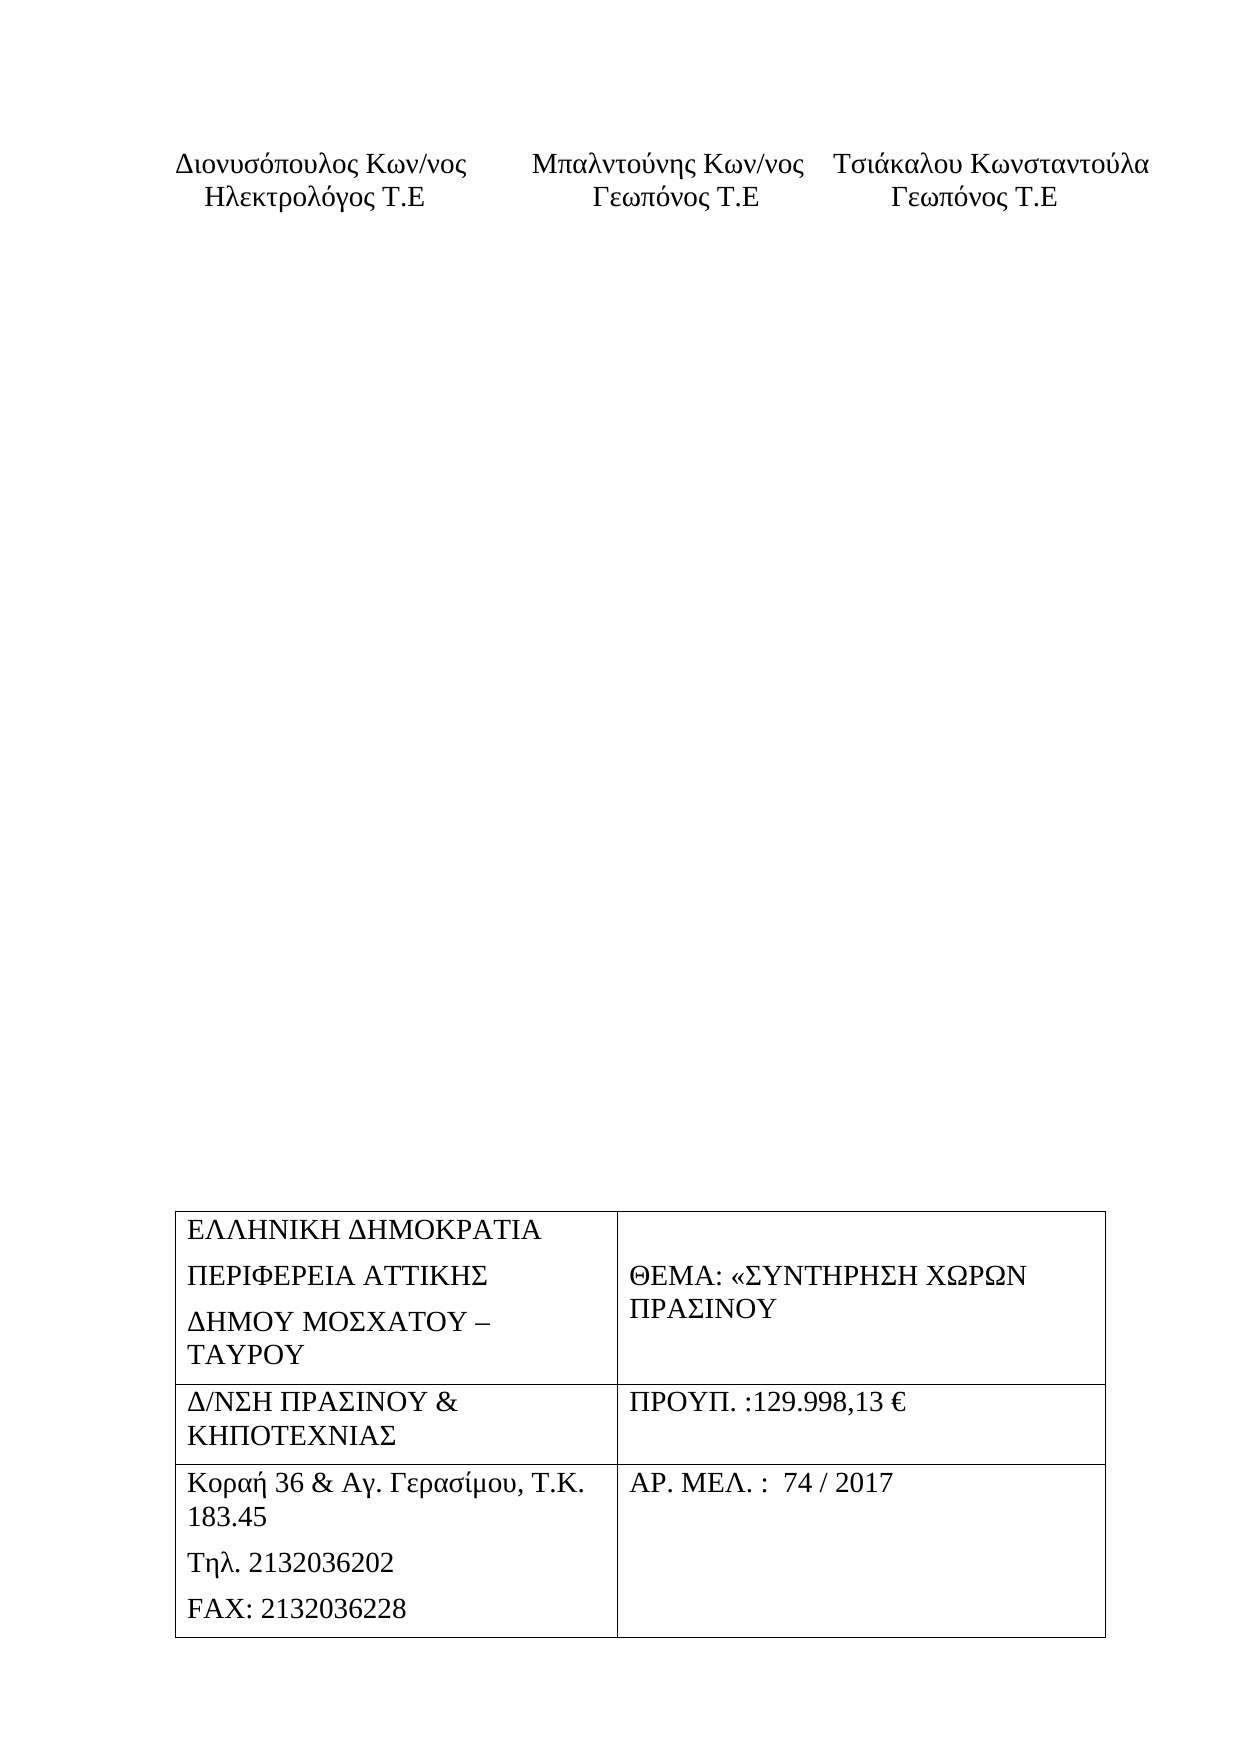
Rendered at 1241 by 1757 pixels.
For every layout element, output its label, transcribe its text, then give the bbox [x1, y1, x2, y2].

table_header ΕΛΛΗΝΙΚΗ ΔΗΜΟΚΡΑΤΙΑ ΠΕΡΙΦΕΡΕΙΑ ΑΤΤΙΚΗΣ ΔΗΜΟΥ ΜΟΣΧΑΤΟΥ – ΤΑΥΡΟΥ [176, 1212, 617, 1383]
text Ηλεκτρολόγος Τ.Ε Γεωπόνος Τ.Ε Γεωπόνος Τ.Ε [175, 179, 1182, 213]
text Διονυσόπουλος Κων/νος Μπαλντούνης Κων/νος Τσιάκαλου Κωνσταντούλα [175, 146, 1182, 179]
table_header ΘΕΜΑ: «ΣΥΝΤΗΡΗΣΗ ΧΩΡΩΝ ΠΡΑΣΙΝΟΥ [618, 1212, 1105, 1383]
table_cell Κοραή 36 & Αγ. Γερασίμου, Τ.Κ. 183.45 Τηλ. 2132036202 FAX: 2132036228 [176, 1465, 617, 1637]
table_cell ΑΡ. ΜΕΛ. : 74 / 2017 [618, 1465, 1105, 1637]
table_cell Δ/ΝΣΗ ΠΡΑΣΙΝΟΥ & ΚΗΠΟΤΕΧΝΙΑΣ [176, 1385, 617, 1464]
table_cell ΠΡΟΥΠ. :129.998,13 € [618, 1385, 1105, 1464]
